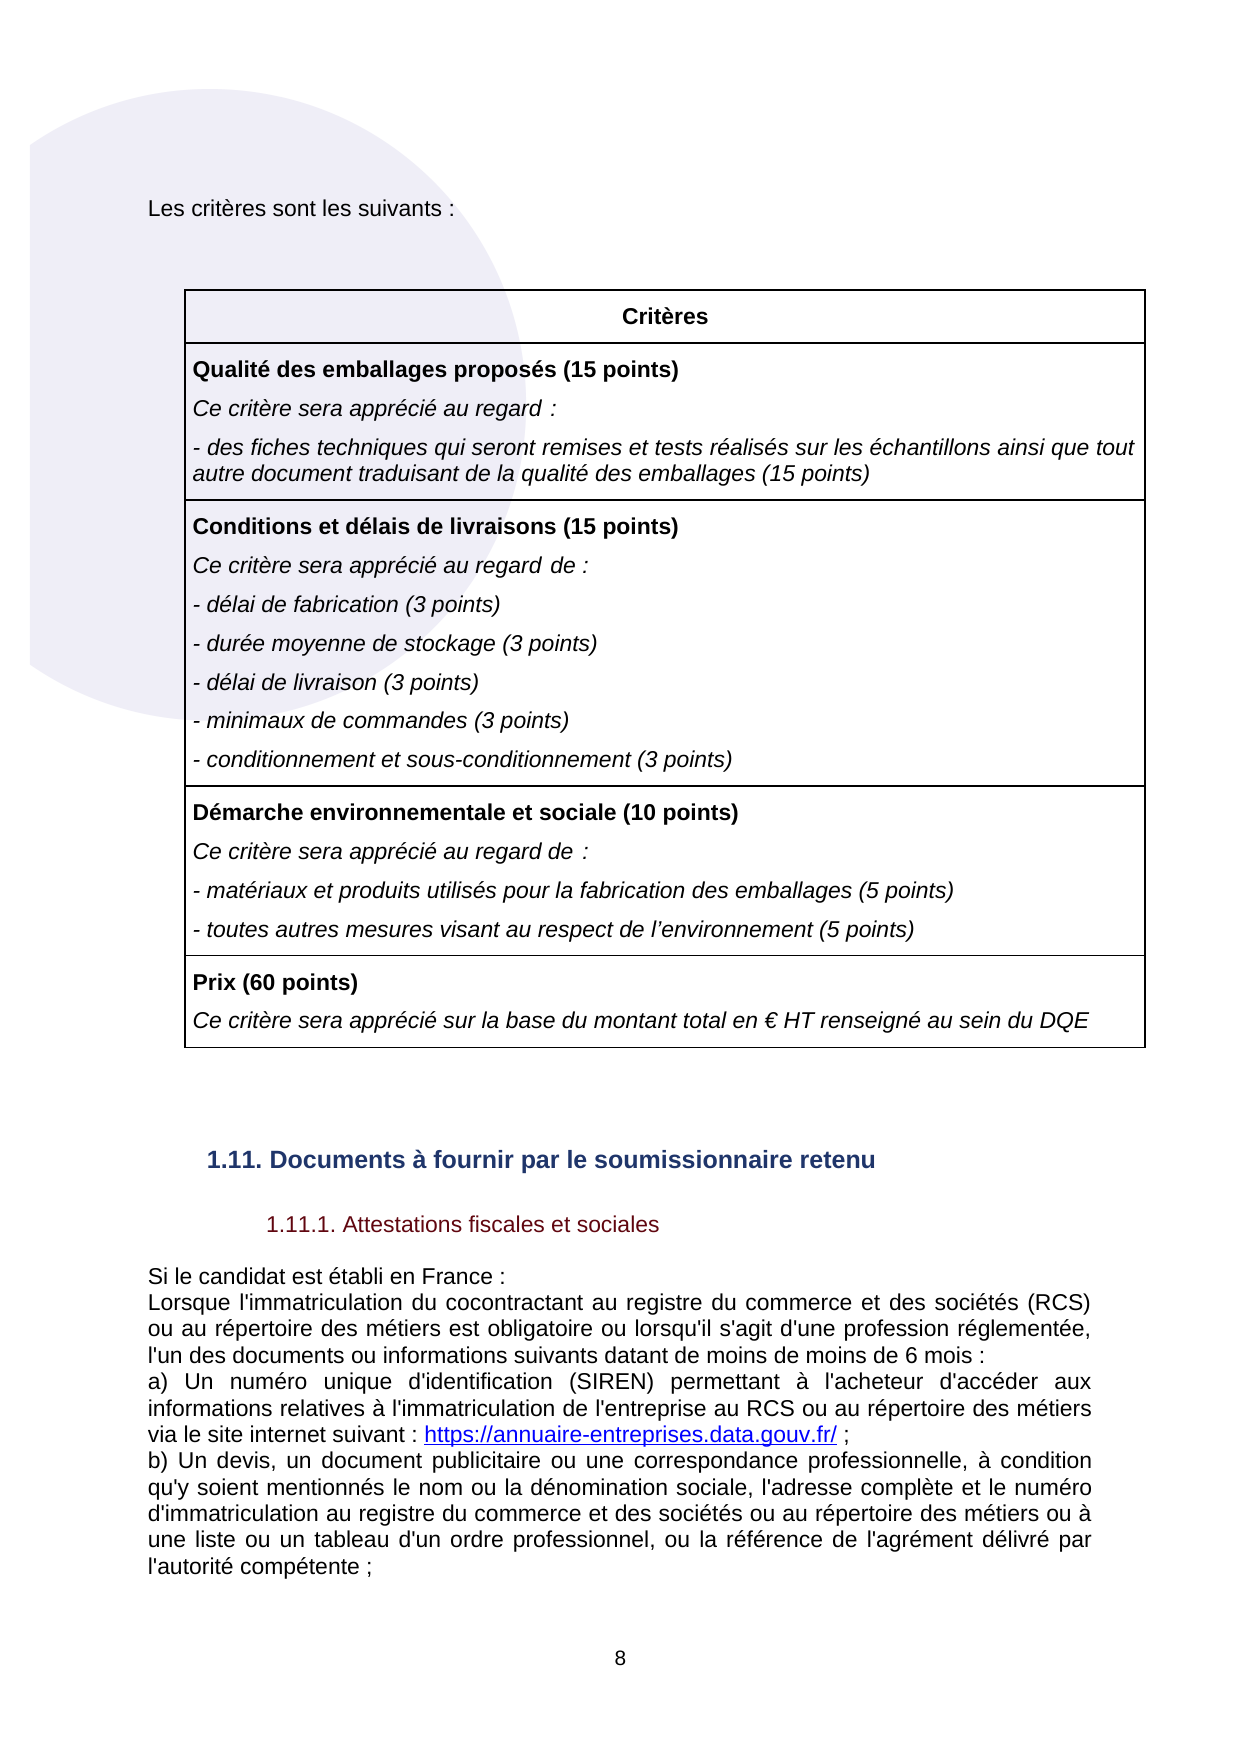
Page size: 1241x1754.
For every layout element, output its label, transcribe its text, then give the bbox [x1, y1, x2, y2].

subtitle Attestations fiscales et sociales [266, 1211, 1093, 1238]
table_cell Qualité des emballages proposés (15 points) Ce critère sera apprécié au regard : - des fiches techniques qui seront remises et tests réalisés sur les échantillons ainsi que tout autre document traduisant de la qualité des emballages (15 points) [186, 344, 1144, 499]
table_cell Prix (60 points) Ce critère sera apprécié sur la base du montant total en € HT renseigné au sein du DQE [186, 956, 1144, 1046]
subtitle Documents à fournir par le soumissionnaire retenu [207, 1145, 1093, 1174]
table_cell Démarche environnementale et sociale (10 points) Ce critère sera apprécié au regard de : - matériaux et produits utilisés pour la fabrication des emballages (5 points) - toutes autres mesures visant au respect de l’environnement (5 points) [186, 787, 1144, 954]
picture [29, 59, 532, 768]
text b) Un devis, un document publicitaire ou une correspondance professionnelle, à condition qu'y soient mentionnés le nom ou la dénomination sociale, l'adresse complète et le numéro d'immatriculation au registre du commerce et des sociétés ou au répertoire des métiers ou à une liste ou un tableau d'un ordre professionnel, ou la référence de l'agrément délivré par l'autorité compétente ; [148, 1447, 1093, 1579]
text Lorsque l'immatriculation du cocontractant au registre du commerce et des sociétés (RCS) ou au répertoire des métiers est obligatoire ou lorsqu'il s'agit d'une profession réglementée, l'un des documents ou informations suivants datant de moins de moins de 6 mois : [148, 1289, 1093, 1368]
table_header Critères [186, 291, 1144, 342]
text Les critères sont les suivants : [148, 195, 1093, 221]
table_cell Conditions et délais de livraisons (15 points) Ce critère sera apprécié au regard de : - délai de fabrication (3 points) - durée moyenne de stockage (3 points) - délai de livraison (3 points) - minimaux de commandes (3 points) - conditionnement et sous-conditionnement (3 points) [186, 501, 1144, 785]
text Si le candidat est établi en France : [148, 1263, 1093, 1289]
text a) Un numéro unique d'identification (SIREN) permettant à l'acheteur d'accéder aux informations relatives à l'immatriculation de l'entreprise au RCS ou au répertoire des métiers via le site internet suivant : https://annuaire-entreprises.data.gouv.fr/ ; [148, 1368, 1093, 1447]
